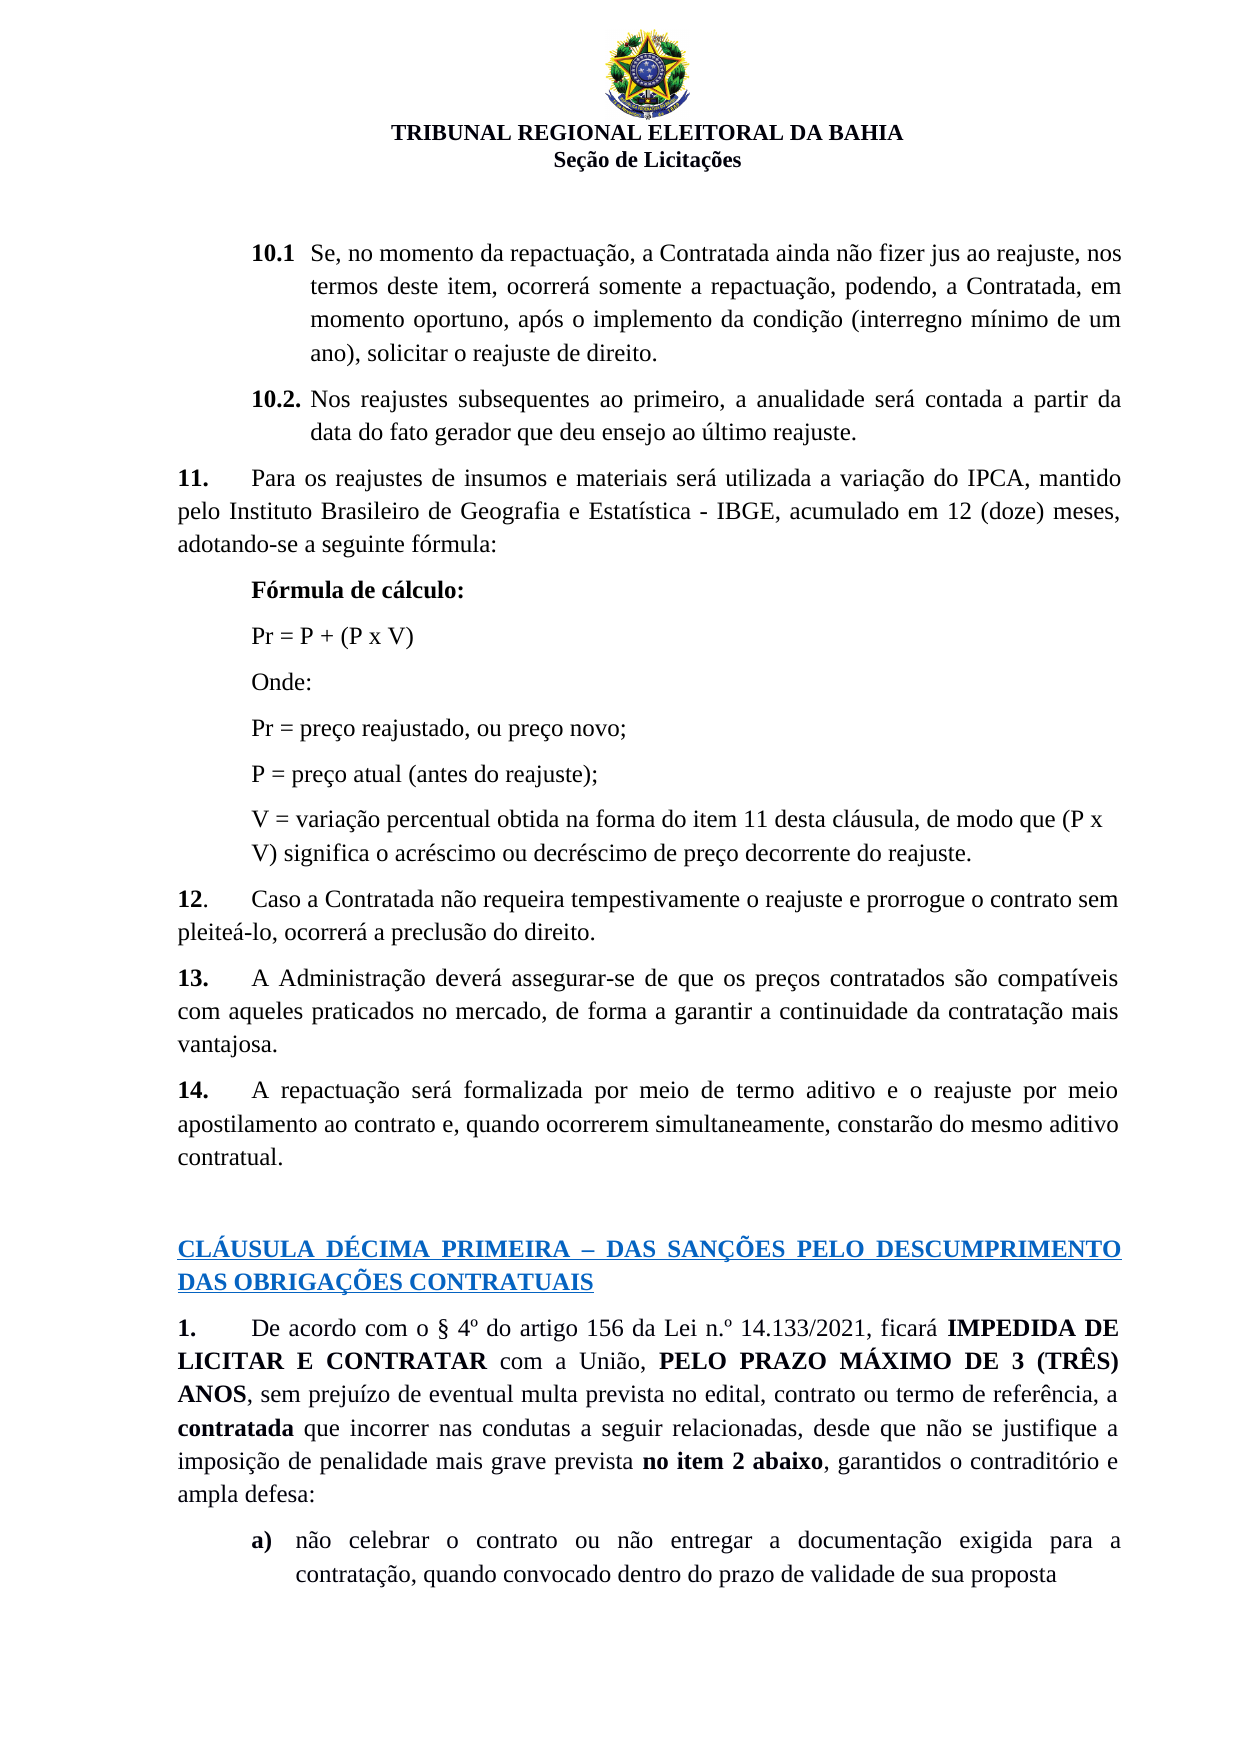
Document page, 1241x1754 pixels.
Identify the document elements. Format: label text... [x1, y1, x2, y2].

text Pr = preço reajustado, ou preço novo; [177, 709, 1122, 743]
text 10.1 Se, no momento da repactuação, a Contratada ainda não fizer jus ao reajuste, nos termos deste item, ocorrerá somente a repactuação, podendo, a Contratada, em momento oportuno, após o implemento da condição (interregno mínimo de um ano), solicitar o reajuste de direito. [251, 234, 1122, 368]
text V = variação percentual obtida na forma do item 11 desta cláusula, de modo que (P x V) significa o acréscimo ou decréscimo de preço decorrente do reajuste. [251, 801, 1122, 868]
text 12. Caso a Contratada não requeira tempestivamente o reajuste e prorrogue o contrato sem pleiteá-lo, ocorrerá a preclusão do direito. [177, 880, 1119, 947]
text Fórmula de cálculo: [251, 572, 1122, 605]
text 14. A repactuação será formalizada por meio de termo aditivo e o reajuste por meio apostilamento ao contrato e, quando ocorrerem simultaneamente, constarão do mesmo aditivo contratual. [177, 1072, 1119, 1172]
text 1. De acordo com o § 4º do artigo 156 da Lei n.º 14.133/2021, ficará IMPEDIDA DE LICITAR E CONTRATAR com a União, PELO PRAZO MÁXIMO DE 3 (TRÊS) ANOS, sem prejuízo de eventual multa prevista no edital, contrato ou termo de referência, a contratada que incorrer nas condutas a seguir relacionadas, desde que não se justifique a imposição de penalidade mais grave prevista no item 2 abaixo, garantidos o contraditório e ampla defesa: [177, 1309, 1119, 1509]
text Pr = P + (P x V) [177, 618, 1122, 651]
text P = preço atual (antes do reajuste); [177, 755, 1122, 789]
text Onde: [177, 664, 1122, 697]
text 13. A Administração deverá assegurar-se de que os preços contratados são compatíveis com aqueles praticados no mercado, de forma a garantir a continuidade da contratação mais vantajosa. [177, 959, 1119, 1059]
text 10.2. Nos reajustes subsequentes ao primeiro, a anualidade será contada a partir da data do fato gerador que deu ensejo ao último reajuste. [251, 380, 1122, 447]
list não celebrar o contrato ou não entregar a documentação exigida para a contratação, quando convocado dentro do prazo de validade de sua proposta [251, 1522, 1122, 1589]
text 11. Para os reajustes de insumos e materiais será utilizada a variação do IPCA, mantido pelo Instituto Brasileiro de Geografia e Estatística - IBGE, acumulado em 12 (doze) meses, adotando-se a seguinte fórmula: [177, 459, 1122, 559]
text CLÁUSULA DÉCIMA PRIMEIRA – DAS SANÇÕES PELO DESCUMPRIMENTO DAS OBRIGAÇÕES CONTRATUAIS [177, 1230, 1122, 1259]
text CLÁUSULA DÉCIMA PRIMEIRA – DAS SANÇÕES PELO DESCUMPRIMENTO DAS OBRIGAÇÕES CONTRATUAIS [177, 1260, 1122, 1297]
